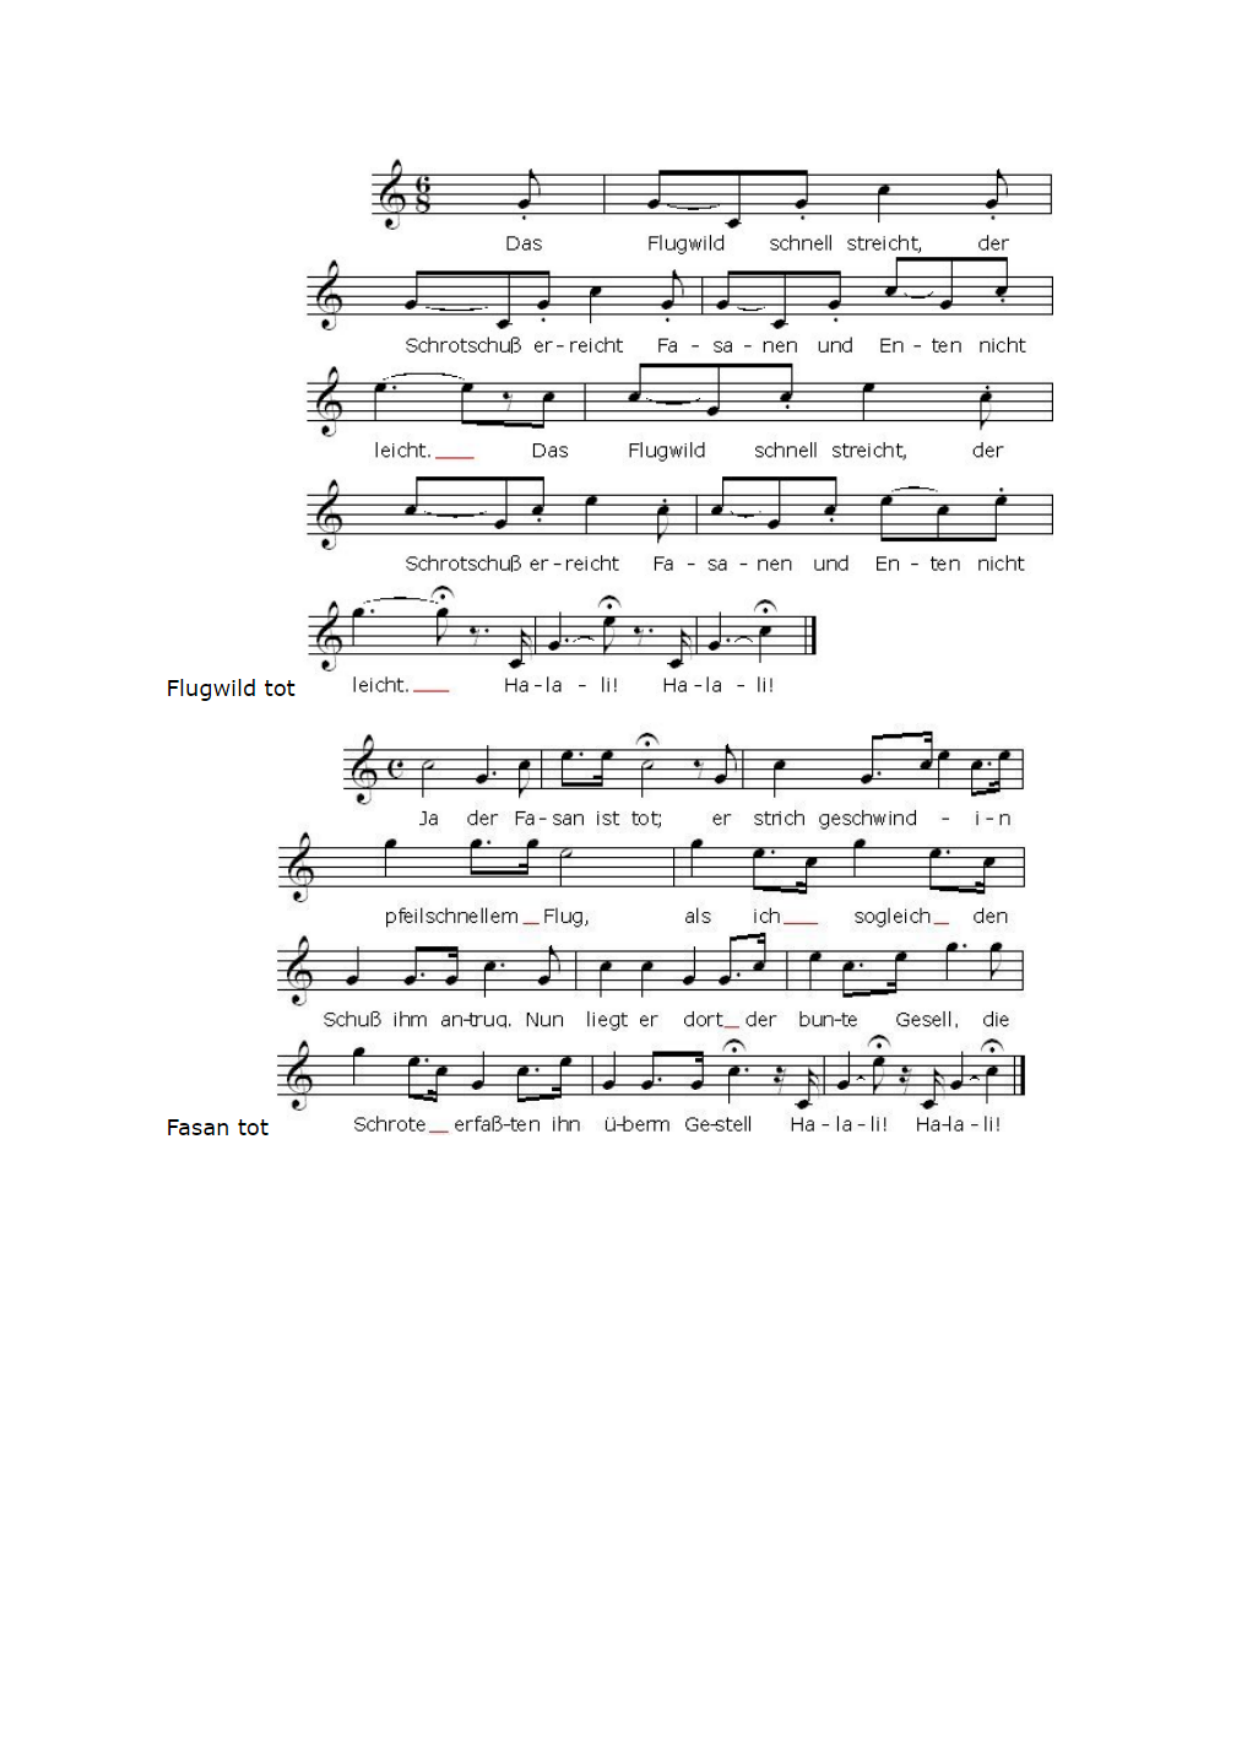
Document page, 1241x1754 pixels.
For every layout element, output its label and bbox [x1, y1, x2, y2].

picture [147, 147, 1132, 1160]
